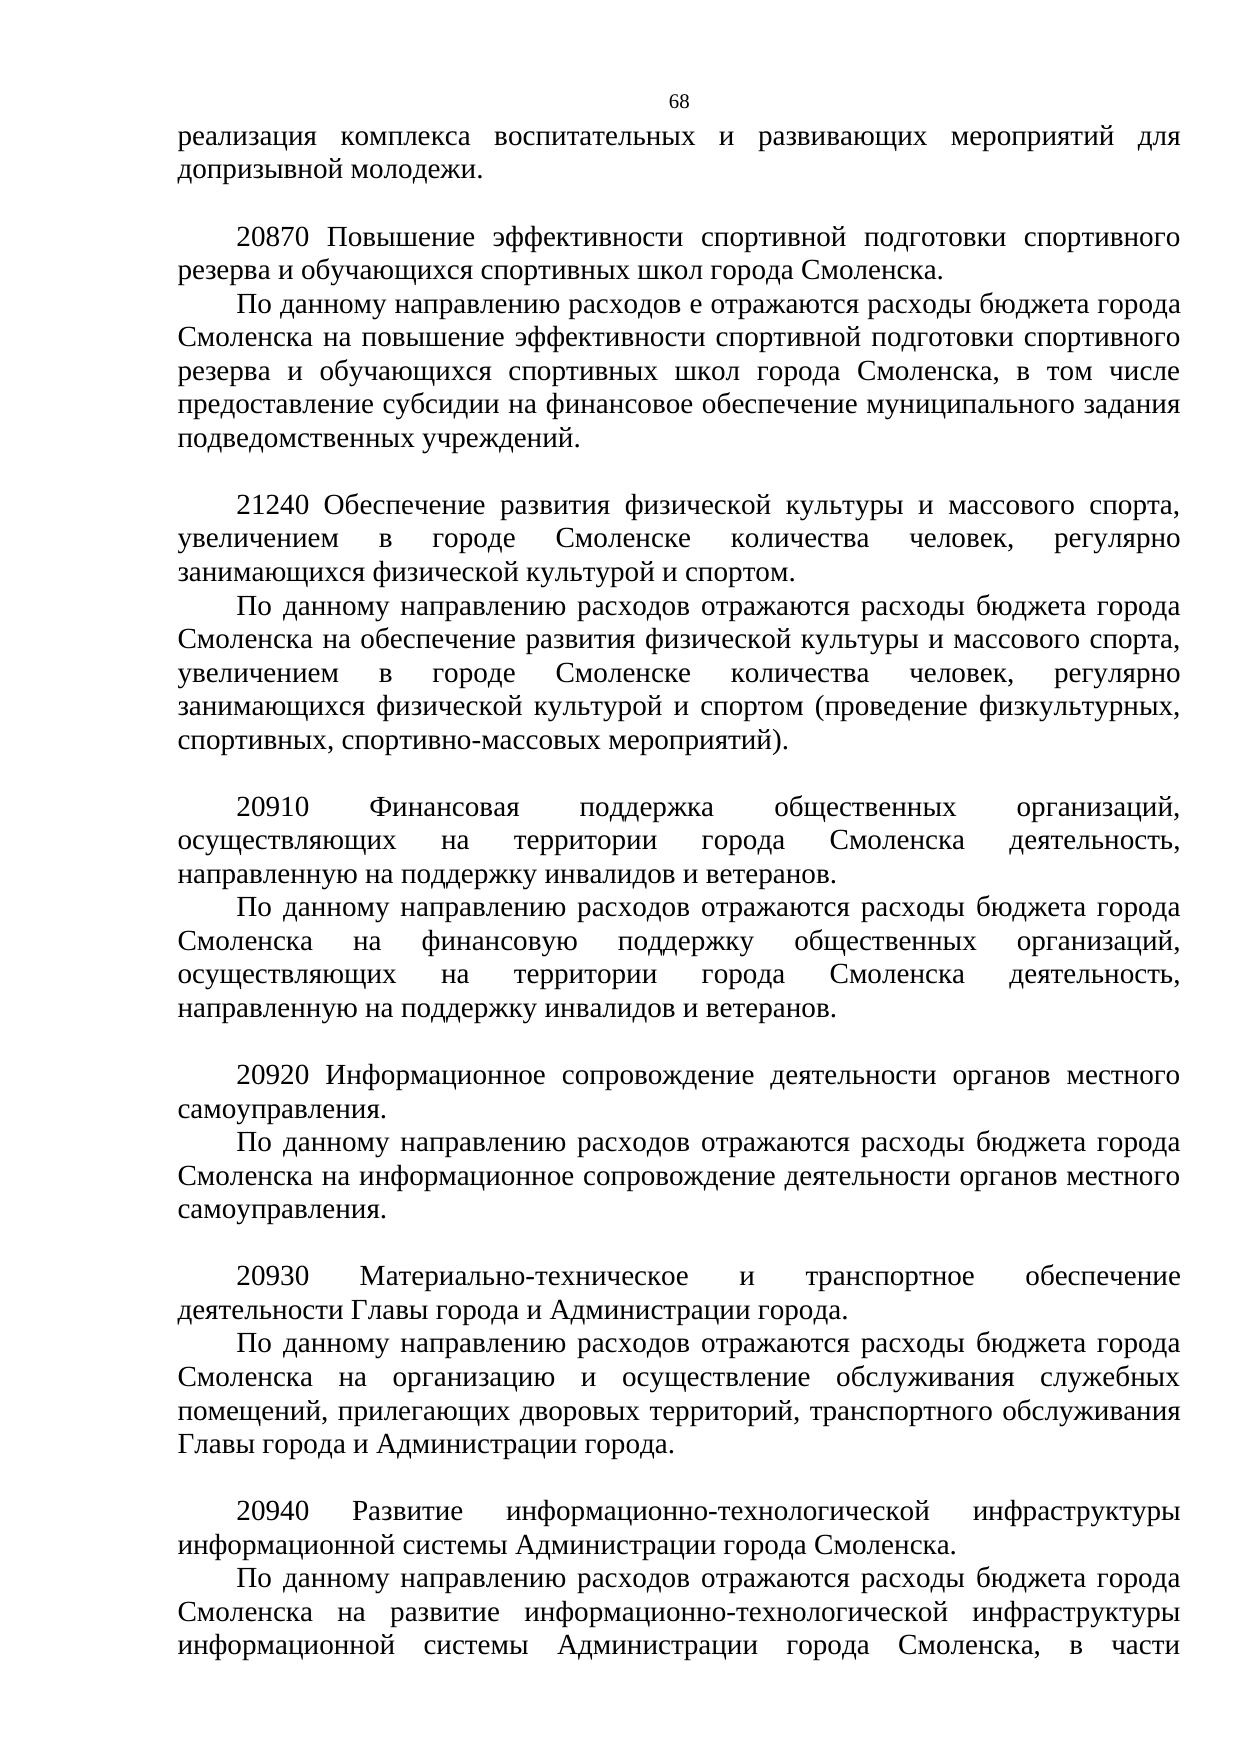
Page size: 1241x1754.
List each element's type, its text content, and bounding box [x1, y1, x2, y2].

text По данному направлению расходов отражаются расходы бюджета города Смоленска на организацию и осуществление обслуживания служебных помещений, прилегающих дворовых территорий, транспортного обслуживания Главы города и Администрации города. [177, 1326, 1181, 1460]
text По данному направлению расходов отражаются расходы бюджета города Смоленска на финансовую поддержку общественных организаций, осуществляющих на территории города Смоленска деятельность, направленную на поддержку инвалидов и ветеранов. [177, 889, 1181, 1024]
text По данному направлению расходов отражаются расходы бюджета города Смоленска на информационное сопровождение деятельности органов местного самоуправления. [177, 1124, 1181, 1225]
text 20910 Финансовая поддержка общественных организаций, осуществляющих на территории города Смоленска деятельность, направленную на поддержку инвалидов и ветеранов. [177, 789, 1181, 889]
text По данному направлению расходов отражаются расходы бюджета города Смоленска на обеспечение развития физической культуры и массового спорта, увеличением в городе Смоленске количества человек, регулярно занимающихся физической культурой и спортом (проведение физкультурных, спортивных, спортивно-массовых мероприятий). [177, 588, 1181, 755]
text 21240 Обеспечение развития физической культуры и массового спорта, увеличением в городе Смоленске количества человек, регулярно занимающихся физической культурой и спортом. [177, 487, 1181, 588]
text 20940 Развитие информационно-технологической инфраструктуры информационной системы Администрации города Смоленска. [177, 1493, 1181, 1560]
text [177, 1560, 1181, 1661]
text 20920 Информационное сопровождение деятельности органов местного самоуправления. [177, 1057, 1181, 1124]
text 20870 Повышение эффективности спортивной подготовки спортивного резерва и обучающихся спортивных школ города Смоленска. [177, 219, 1181, 286]
text 20930 Материально-техническое и транспортное обеспечение деятельности Главы города и Администрации города. [177, 1258, 1181, 1326]
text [177, 118, 1181, 185]
text По данному направлению расходов е отражаются расходы бюджета города Смоленска на повышение эффективности спортивной подготовки спортивного резерва и обучающихся спортивных школ города Смоленска, в том числе предоставление субсидии на финансовое обеспечение муниципального задания подведомственных учреждений. [177, 286, 1181, 453]
